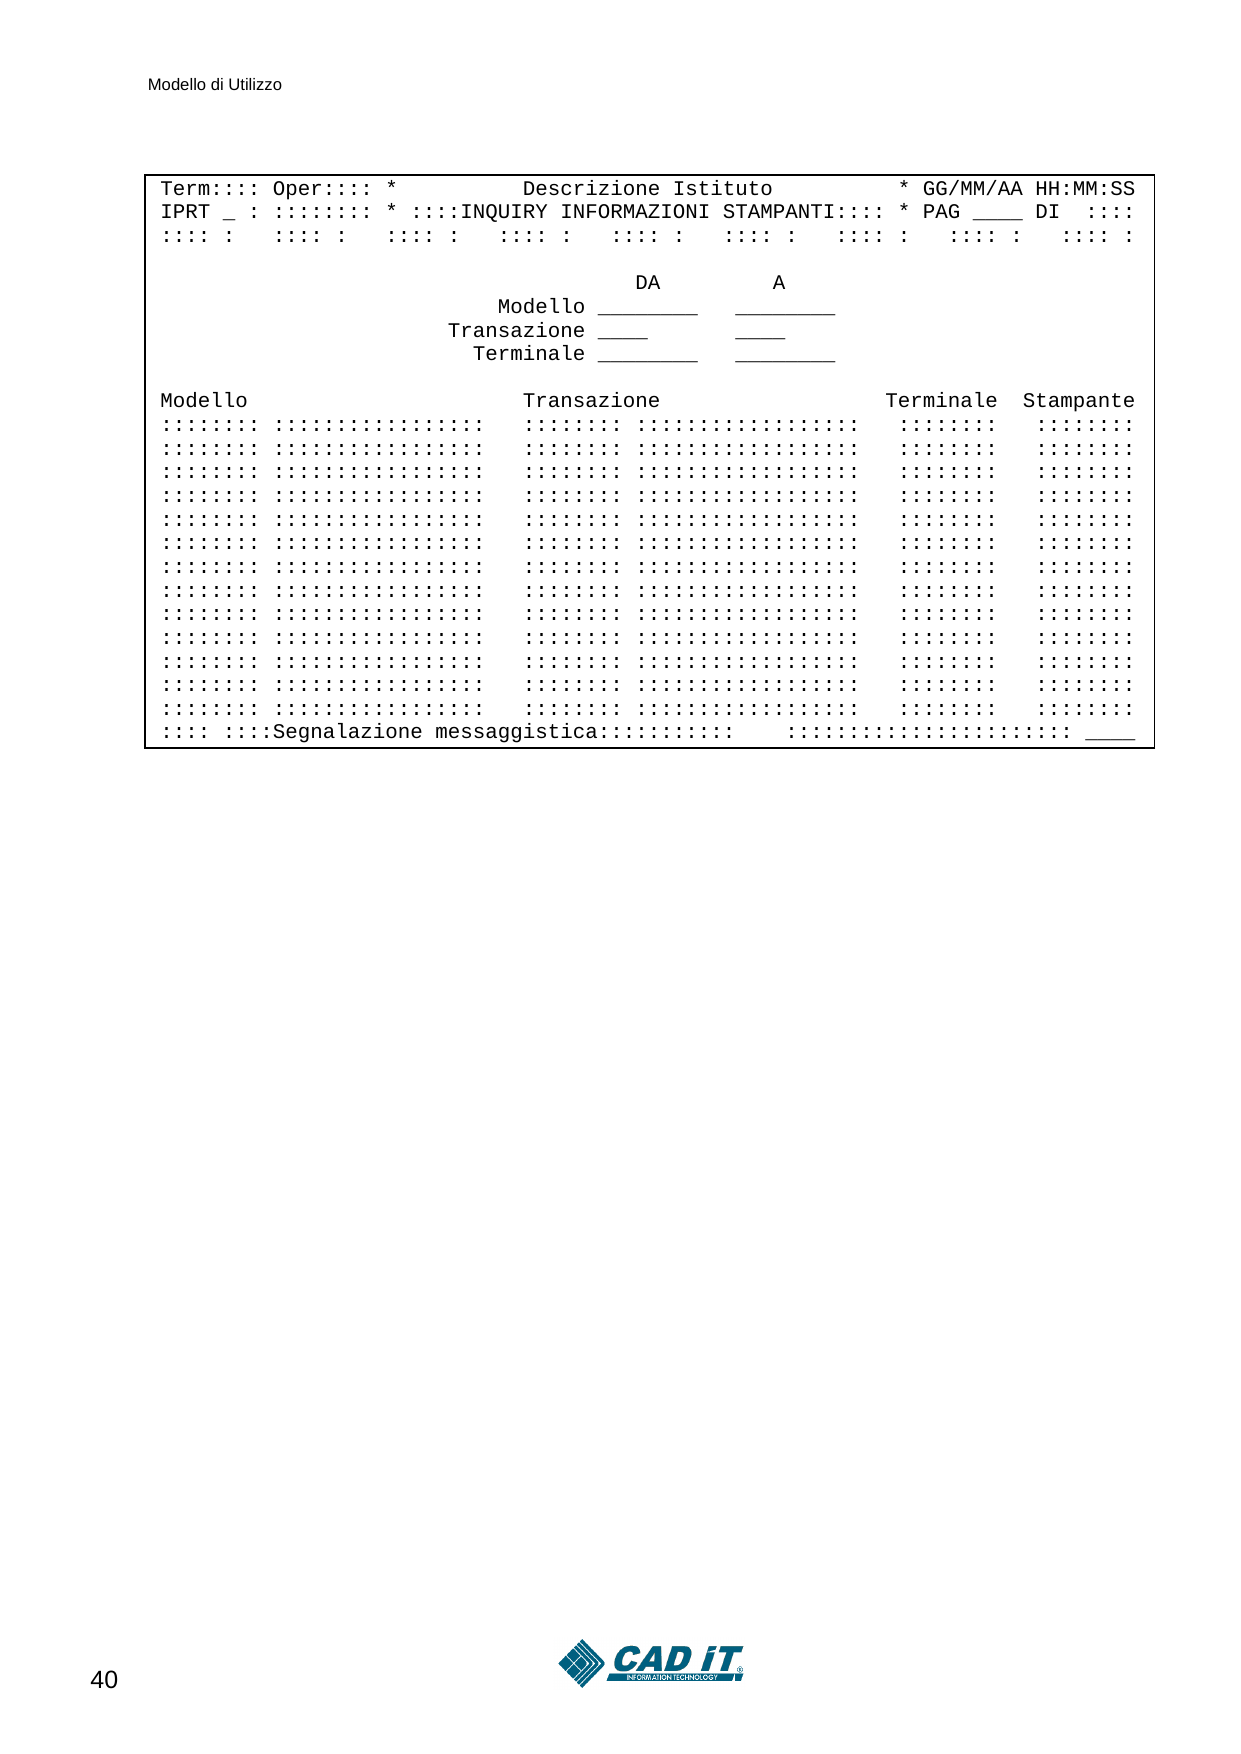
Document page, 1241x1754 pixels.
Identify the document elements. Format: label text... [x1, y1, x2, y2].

text Term:::: Oper:::: * Descrizione Istituto * GG/MM/AA HH:MM:SS [146, 176, 1154, 201]
text :::: : :::: : :::: : :::: : :::: : :::: : :::: : :::: : :::: : [148, 225, 1152, 249]
picture [552, 1637, 747, 1690]
text :::: ::::Segnalazione messaggistica::::::::::: ::::::::::::::::::::::: ____ [146, 718, 1154, 747]
text :::::::: ::::::::::::::::: :::::::: :::::::::::::::::: :::::::: :::::::: [148, 509, 1152, 532]
text IPRT _ : :::::::: * ::::INQUIRY INFORMAZIONI STAMPANTI:::: * PAG ____ DI :::: [148, 201, 1152, 225]
text :::::::: ::::::::::::::::: :::::::: :::::::::::::::::: :::::::: :::::::: [148, 438, 1152, 461]
text Transazione ____ ____ [148, 319, 1152, 343]
text :::::::: ::::::::::::::::: :::::::: :::::::::::::::::: :::::::: :::::::: [148, 485, 1152, 509]
text Terminale ________ ________ [148, 343, 1152, 367]
text Modello Transazione Terminale Stampante [148, 391, 1152, 414]
text DA A [148, 272, 1152, 296]
text :::::::: ::::::::::::::::: :::::::: :::::::::::::::::: :::::::: :::::::: [148, 556, 1152, 580]
text :::::::: ::::::::::::::::: :::::::: :::::::::::::::::: :::::::: :::::::: [148, 414, 1152, 438]
text :::::::: ::::::::::::::::: :::::::: :::::::::::::::::: :::::::: :::::::: [148, 532, 1152, 556]
text :::::::: ::::::::::::::::: :::::::: :::::::::::::::::: :::::::: :::::::: [148, 698, 1152, 718]
text :::::::: ::::::::::::::::: :::::::: :::::::::::::::::: :::::::: :::::::: [148, 651, 1152, 674]
text Modello ________ ________ [148, 296, 1152, 319]
text :::::::: ::::::::::::::::: :::::::: :::::::::::::::::: :::::::: :::::::: [148, 603, 1152, 627]
text :::::::: ::::::::::::::::: :::::::: :::::::::::::::::: :::::::: :::::::: [148, 627, 1152, 651]
text :::::::: ::::::::::::::::: :::::::: :::::::::::::::::: :::::::: :::::::: [148, 674, 1152, 698]
text :::::::: ::::::::::::::::: :::::::: :::::::::::::::::: :::::::: :::::::: [148, 461, 1152, 485]
text :::::::: ::::::::::::::::: :::::::: :::::::::::::::::: :::::::: :::::::: [148, 580, 1152, 603]
